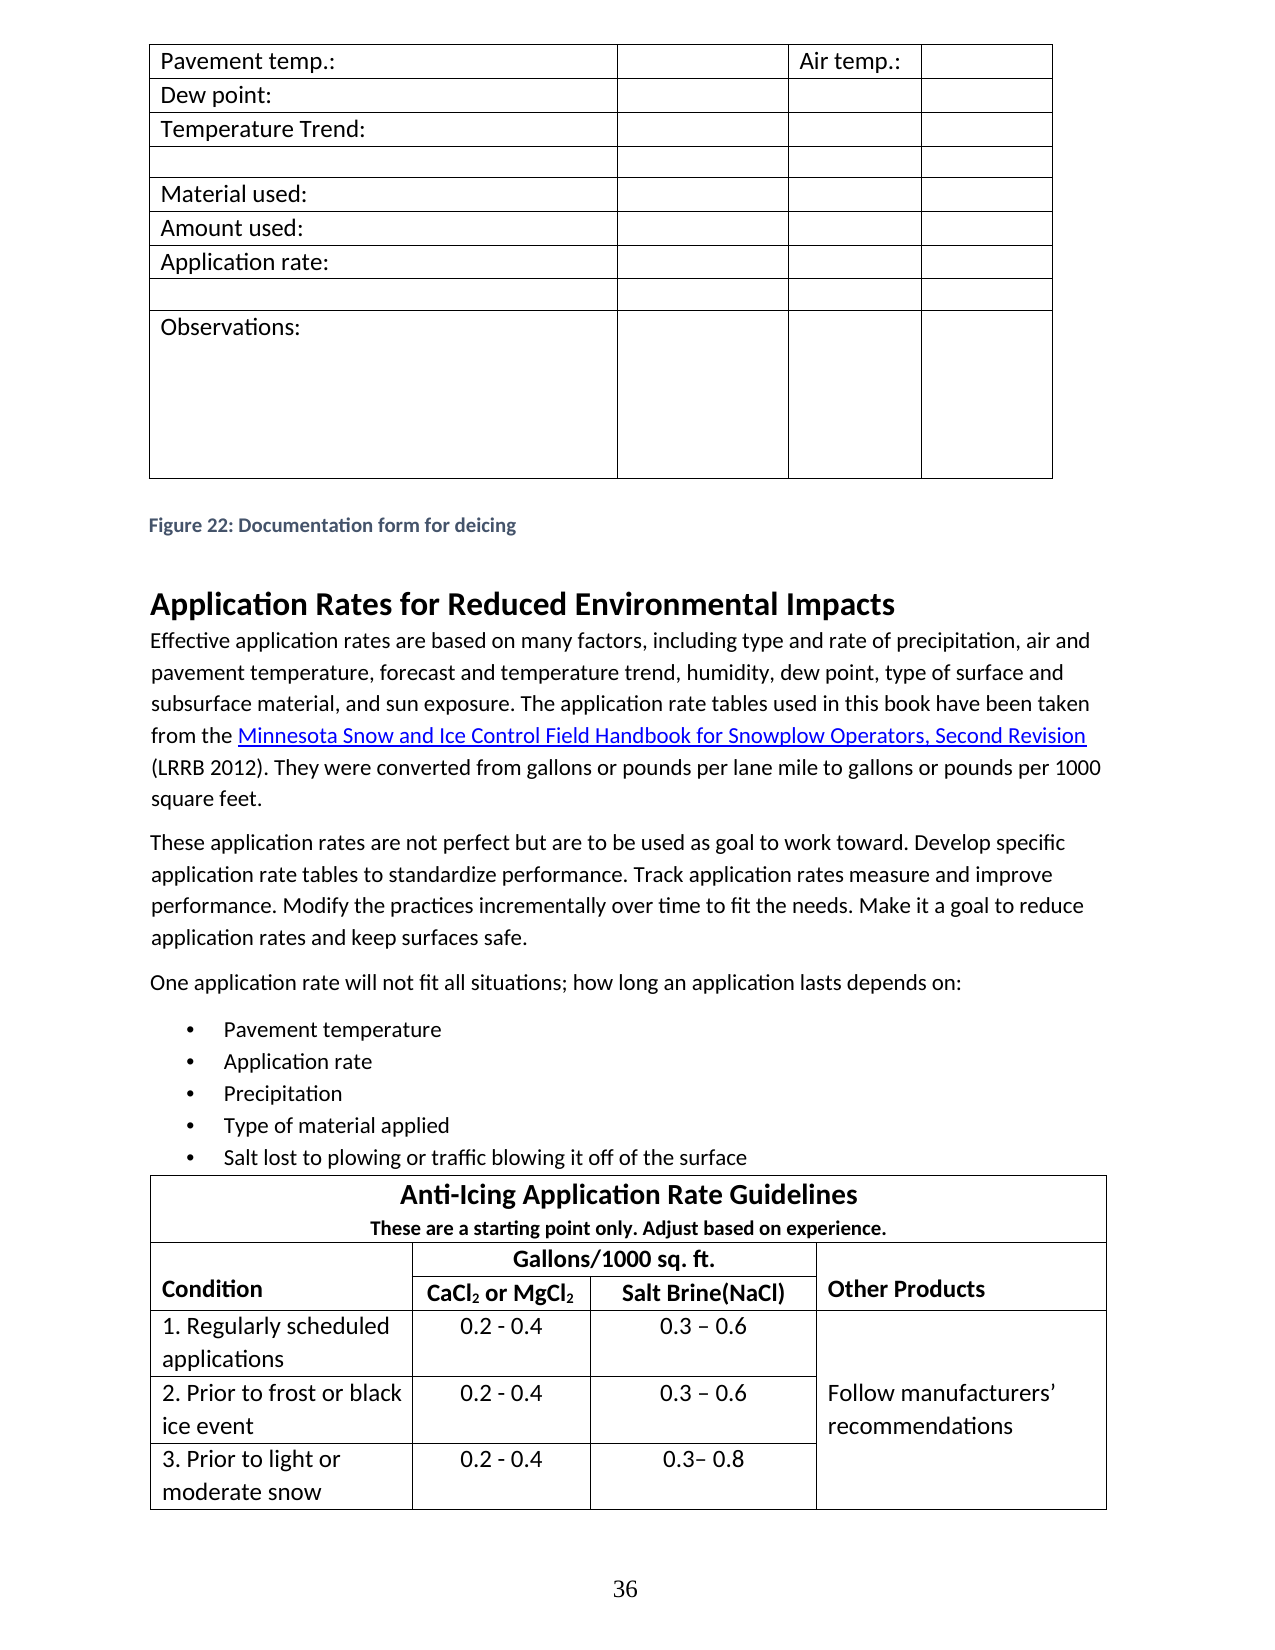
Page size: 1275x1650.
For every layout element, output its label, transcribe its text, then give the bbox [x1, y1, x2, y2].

table_cell 0.2 - 0.4 [413, 1444, 590, 1509]
table_cell Air temp.: [789, 45, 921, 78]
table_cell [789, 311, 921, 478]
table_cell [922, 212, 1052, 244]
table_cell Observations: [150, 311, 617, 478]
table_cell 0.2 - 0.4 [413, 1377, 590, 1443]
list Type of material applied [186, 1111, 1125, 1139]
table_cell 0.3 – 0.6 [591, 1311, 816, 1376]
table_cell [789, 178, 921, 211]
table_cell [922, 311, 1052, 478]
table_cell Amount used: [150, 212, 617, 244]
table_cell Condition [151, 1243, 412, 1309]
list Pavement temperature [186, 1015, 1125, 1043]
table_cell [789, 113, 921, 146]
table_cell Gallons/1000 sq. ft. [413, 1243, 816, 1276]
table_cell 0.3– 0.8 [591, 1444, 816, 1509]
table_cell [922, 113, 1052, 146]
table_cell [922, 45, 1052, 78]
table_cell [618, 45, 788, 78]
table_cell Application rate: [150, 246, 617, 278]
table_cell [618, 246, 788, 278]
table_cell [150, 147, 617, 177]
table_cell [618, 113, 788, 146]
table_cell [618, 79, 788, 112]
table_cell [150, 279, 617, 310]
table_cell [922, 279, 1052, 310]
table_cell [789, 279, 921, 310]
table_cell [789, 212, 921, 244]
table_cell Pavement temp.: [150, 45, 617, 78]
table_cell 0.2 - 0.4 [413, 1311, 590, 1376]
table_cell [789, 246, 921, 278]
table_cell [789, 79, 921, 112]
table_cell [922, 246, 1052, 278]
table_cell 1. Regularly scheduled applications [151, 1311, 412, 1376]
table_cell [922, 79, 1052, 112]
table_cell [789, 147, 921, 177]
list Precipitation [186, 1079, 1125, 1107]
subtitle Application Rates for Reduced Environmental Impacts [150, 582, 1169, 623]
table_cell [922, 178, 1052, 211]
table_cell Dew point: [150, 79, 617, 112]
table_cell Salt Brine(NaCl) [591, 1277, 816, 1309]
table_cell CaCl2 or MgCl2 [413, 1277, 590, 1309]
table_cell 0.3 – 0.6 [591, 1377, 816, 1443]
text Figure 22: Documentation form for deicing [148, 512, 1128, 538]
list Application rate [186, 1047, 1125, 1075]
text Effective application rates are based on many factors, including type and rate of precipitation, air and pavement temperature, forecast and temperature trend, humidity, dew point, type of surface and subsurface material, and sun exposure. The application rate tables used in this book have been taken from the Minnesota Snow and Ice Control Field Handbook for Snowplow Operators, Second Revision (LRRB 2012). They were converted from gallons or pounds per lane mile to gallons or pounds per 1000 square feet. [150, 626, 1125, 812]
table_cell Material used: [150, 178, 617, 211]
table_header Anti-Icing Application Rate Guidelines These are a starting point only. Adjust based on experience. [151, 1176, 1106, 1242]
table_cell [922, 147, 1052, 177]
table_cell [618, 279, 788, 310]
table_cell 2. Prior to frost or black ice event [151, 1377, 412, 1443]
table_cell Other Products [817, 1243, 1106, 1309]
table_cell [618, 212, 788, 244]
table_cell Temperature Trend: [150, 113, 617, 146]
table_cell 3. Prior to light or moderate snow [151, 1444, 412, 1509]
table_cell [618, 178, 788, 211]
table_cell Follow manufacturers’ recommendations [817, 1311, 1106, 1509]
table_cell [618, 311, 788, 478]
text These application rates are not perfect but are to be used as goal to work toward. Develop specific application rate tables to standardize performance. Track application rates measure and improve performance. Modify the practices incrementally over time to fit the needs. Make it a goal to reduce application rates and keep surfaces safe. [150, 828, 1125, 951]
list Salt lost to plowing or traffic blowing it off of the surface [186, 1143, 1125, 1171]
table_cell [618, 147, 788, 177]
text One application rate will not fit all situations; how long an application lasts depends on: [150, 968, 1125, 996]
